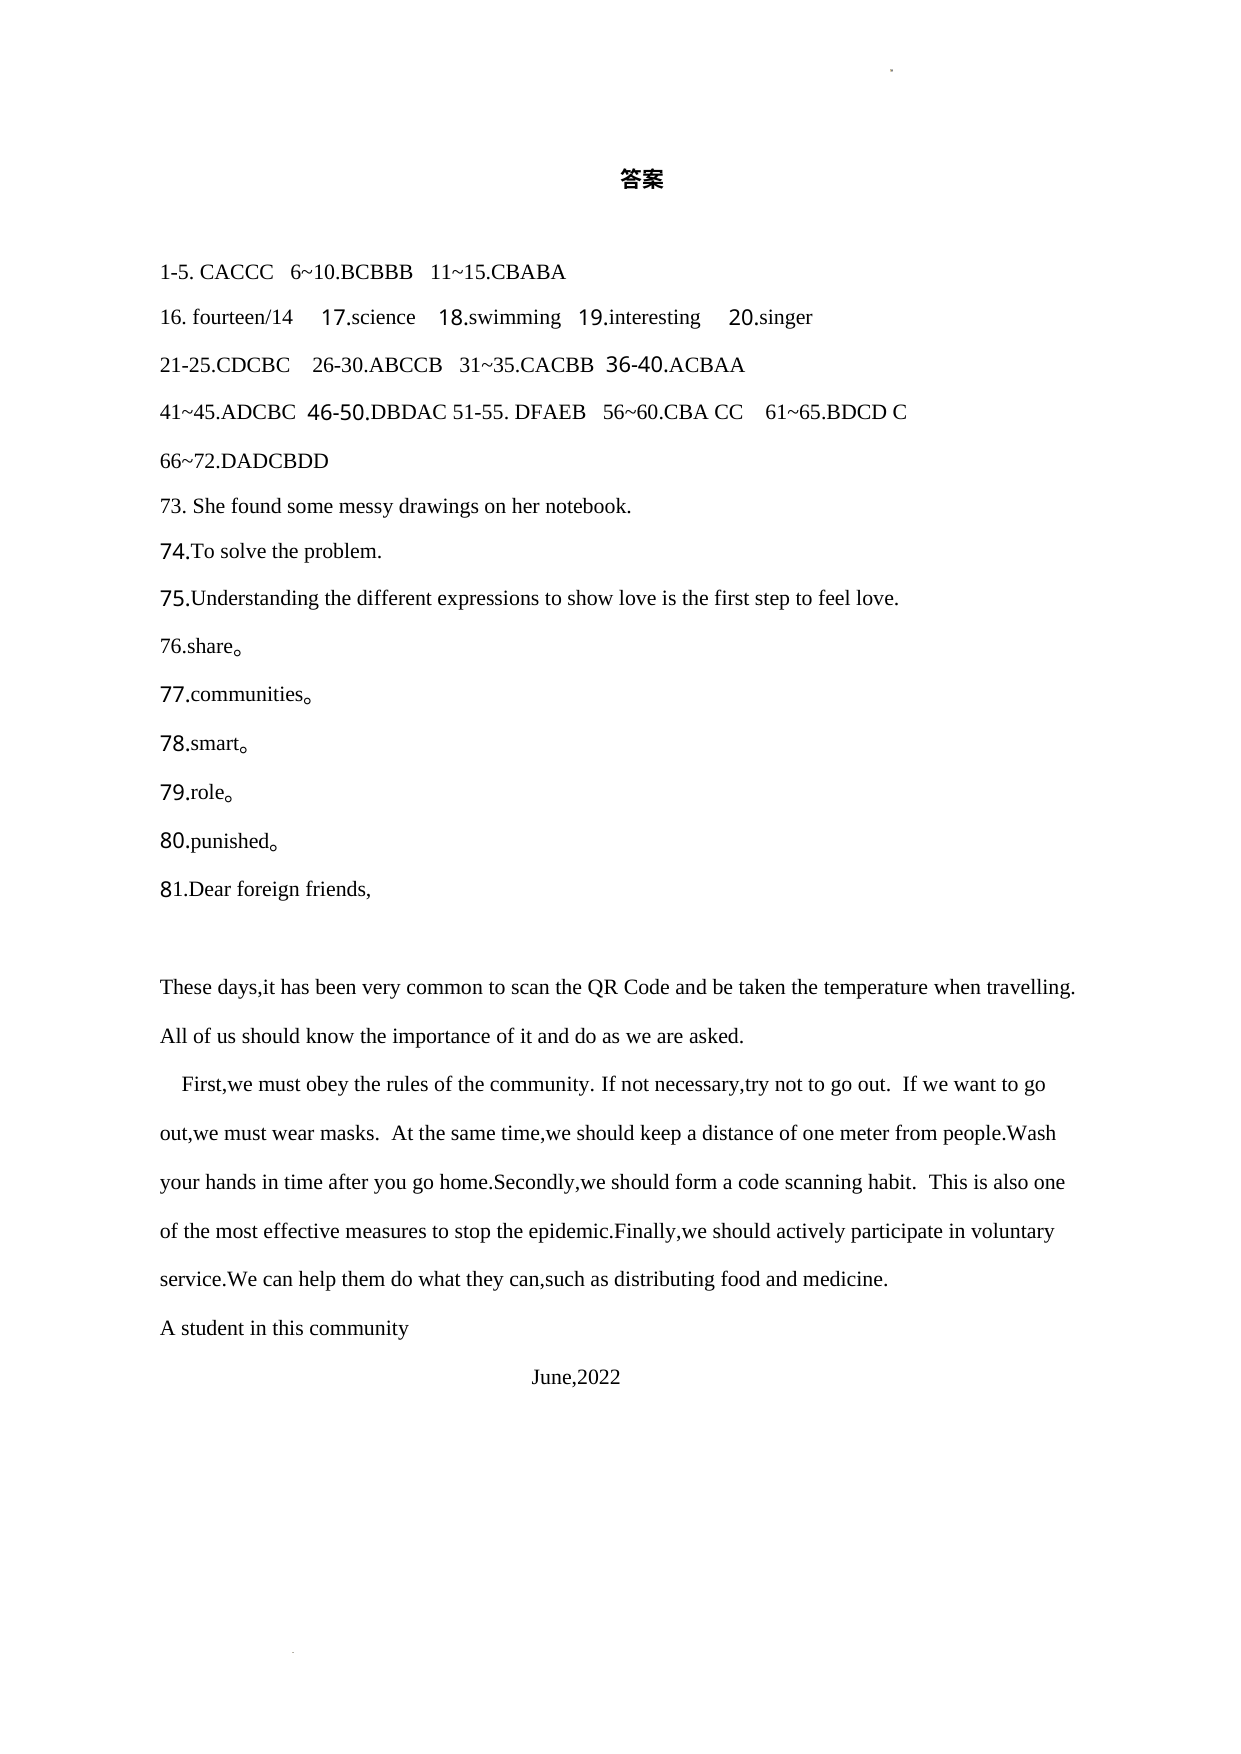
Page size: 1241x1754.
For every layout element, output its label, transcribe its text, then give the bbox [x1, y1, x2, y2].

text 75.Understanding the different expressions to show love is the first step to feel love. [159, 582, 1081, 614]
text 74.To solve the problem. [159, 534, 1081, 567]
text 21-25.CDCBC 26-30.ABCCB 31~35.CACBB 36-40.ACBAA [159, 348, 1081, 380]
text 73. She found some messy drawings on her notebook. [159, 489, 1081, 522]
text 16. fourteen/14 17.science 18.swimming 19.interesting 20.singer [159, 301, 1081, 333]
text 76.share。 77.communities。 78.smart。 79.role。 80.punished。 81.Dear foreign friends, These days,it has been very common to scan the QR Code and be taken the temperature when travelling.All of us should know the importance of it and do as we are asked. First,we must obey the rules of the community. If not necessary,try not to go out. If we want to go out,we must wear masks. At the same time,we should keep a distance of one meter from people.Wash your hands in time after you go home.Secondly,we should form a code scanning habit. This is also one of the most effective measures to stop the epidemic.Finally,we should actively participate in voluntary service.We can help them do what they can,such as distributing food and medicine. A student in this community June,2022 [159, 629, 1081, 1393]
text 1-5. CACCC 6~10.BCBBB 11~15.CBABA [159, 255, 1081, 288]
text 答案 [203, 162, 1081, 194]
text 41~45.ADCBC 46-50.DBDAC 51-55. DFAEB 56~60.CBA CC 61~65.BDCD C 66~72.DADCBDD [159, 395, 1081, 477]
